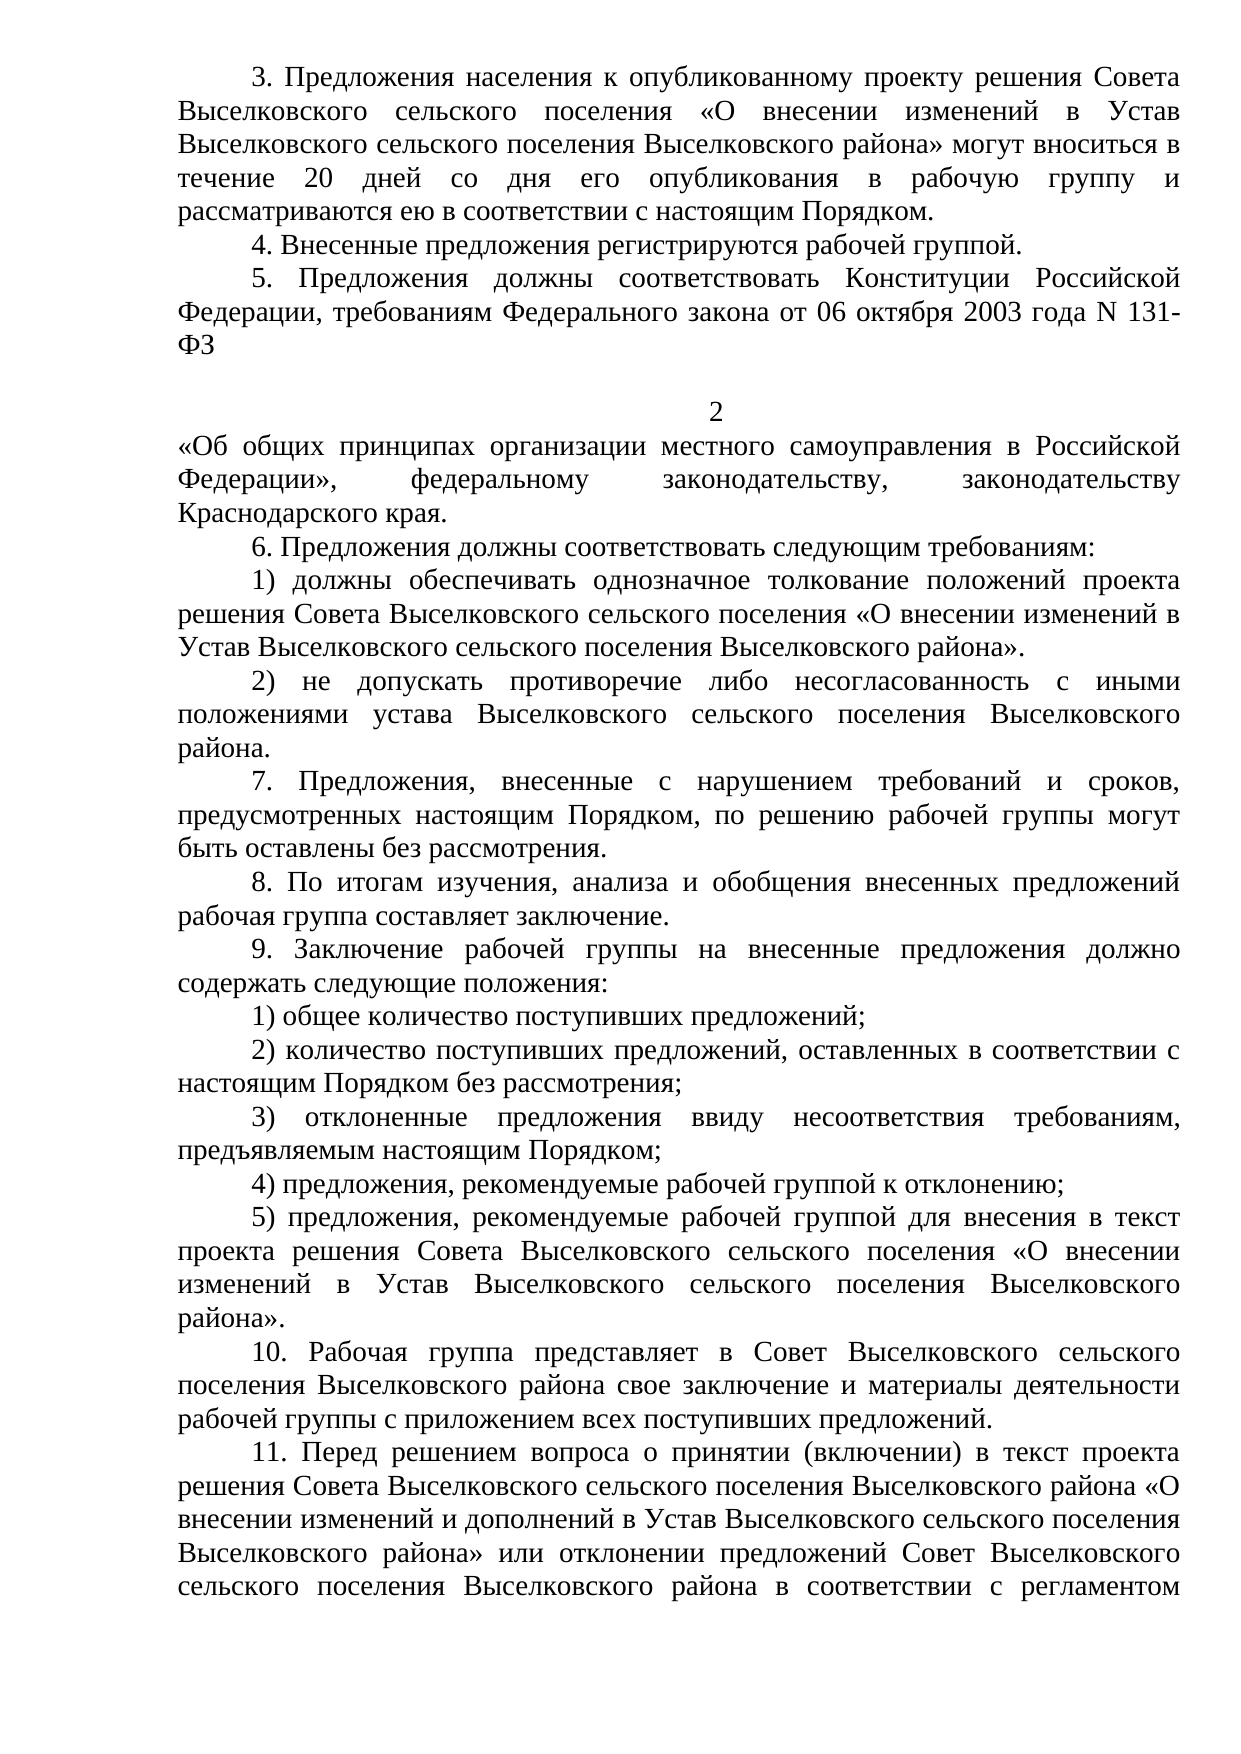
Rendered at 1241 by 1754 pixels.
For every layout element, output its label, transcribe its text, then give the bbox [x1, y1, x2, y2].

text «Об общих принципах организации местного самоуправления в Российской Федерации», федеральному законодательству, законодательству Краснодарского края. [177, 428, 1181, 529]
text 9. Заключение рабочей группы на внесенные предложения должно содержать следующие положения: [177, 931, 1181, 998]
text 10. Рабочая группа представляет в Совет Выселковского сельского поселения Выселковского района свое заключение и материалы деятельности рабочей группы с приложением всех поступивших предложений. [177, 1334, 1181, 1434]
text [177, 1434, 1181, 1602]
text 8. По итогам изучения, анализа и обобщения внесенных предложений рабочая группа составляет заключение. [177, 864, 1181, 931]
text 3. Предложения населения к опубликованному проекту решения Совета Выселковского сельского поселения «О внесении изменений в Устав Выселковского сельского поселения Выселковского района» могут вноситься в течение 20 дней со дня его опубликования в рабочую группу и рассматриваются ею в соответствии с настоящим Порядком. [177, 59, 1181, 227]
text 1) должны обеспечивать однозначное толкование положений проекта решения Совета Выселковского сельского поселения «О внесении изменений в Устав Выселковского сельского поселения Выселковского района». [177, 562, 1181, 663]
text 4. Внесенные предложения регистрируются рабочей группой. [177, 227, 1181, 260]
text 4) предложения, рекомендуемые рабочей группой к отклонению; [177, 1166, 1181, 1199]
text 5) предложения, рекомендуемые рабочей группой для внесения в текст проекта решения Совета Выселковского сельского поселения «О внесении изменений в Устав Выселковского сельского поселения Выселковского района». [177, 1199, 1181, 1334]
text 2) количество поступивших предложений, оставленных в соответствии с настоящим Порядком без рассмотрения; [177, 1032, 1181, 1099]
text 5. Предложения должны соответствовать Конституции Российской Федерации, требованиям Федерального закона от 06 октября 2003 года N 131-ФЗ [177, 260, 1181, 361]
text 2) не допускать противоречие либо несогласованность с иными положениями устава Выселковского сельского поселения Выселковского района. [177, 663, 1181, 763]
text 2 [177, 394, 1181, 428]
text 7. Предложения, внесенные с нарушением требований и сроков, предусмотренных настоящим Порядком, по решению рабочей группы могут быть оставлены без рассмотрения. [177, 763, 1181, 864]
text 3) отклоненные предложения ввиду несоответствия требованиям, предъявляемым настоящим Порядком; [177, 1099, 1181, 1166]
text 1) общее количество поступивших предложений; [177, 998, 1181, 1032]
text 6. Предложения должны соответствовать следующим требованиям: [177, 529, 1181, 562]
